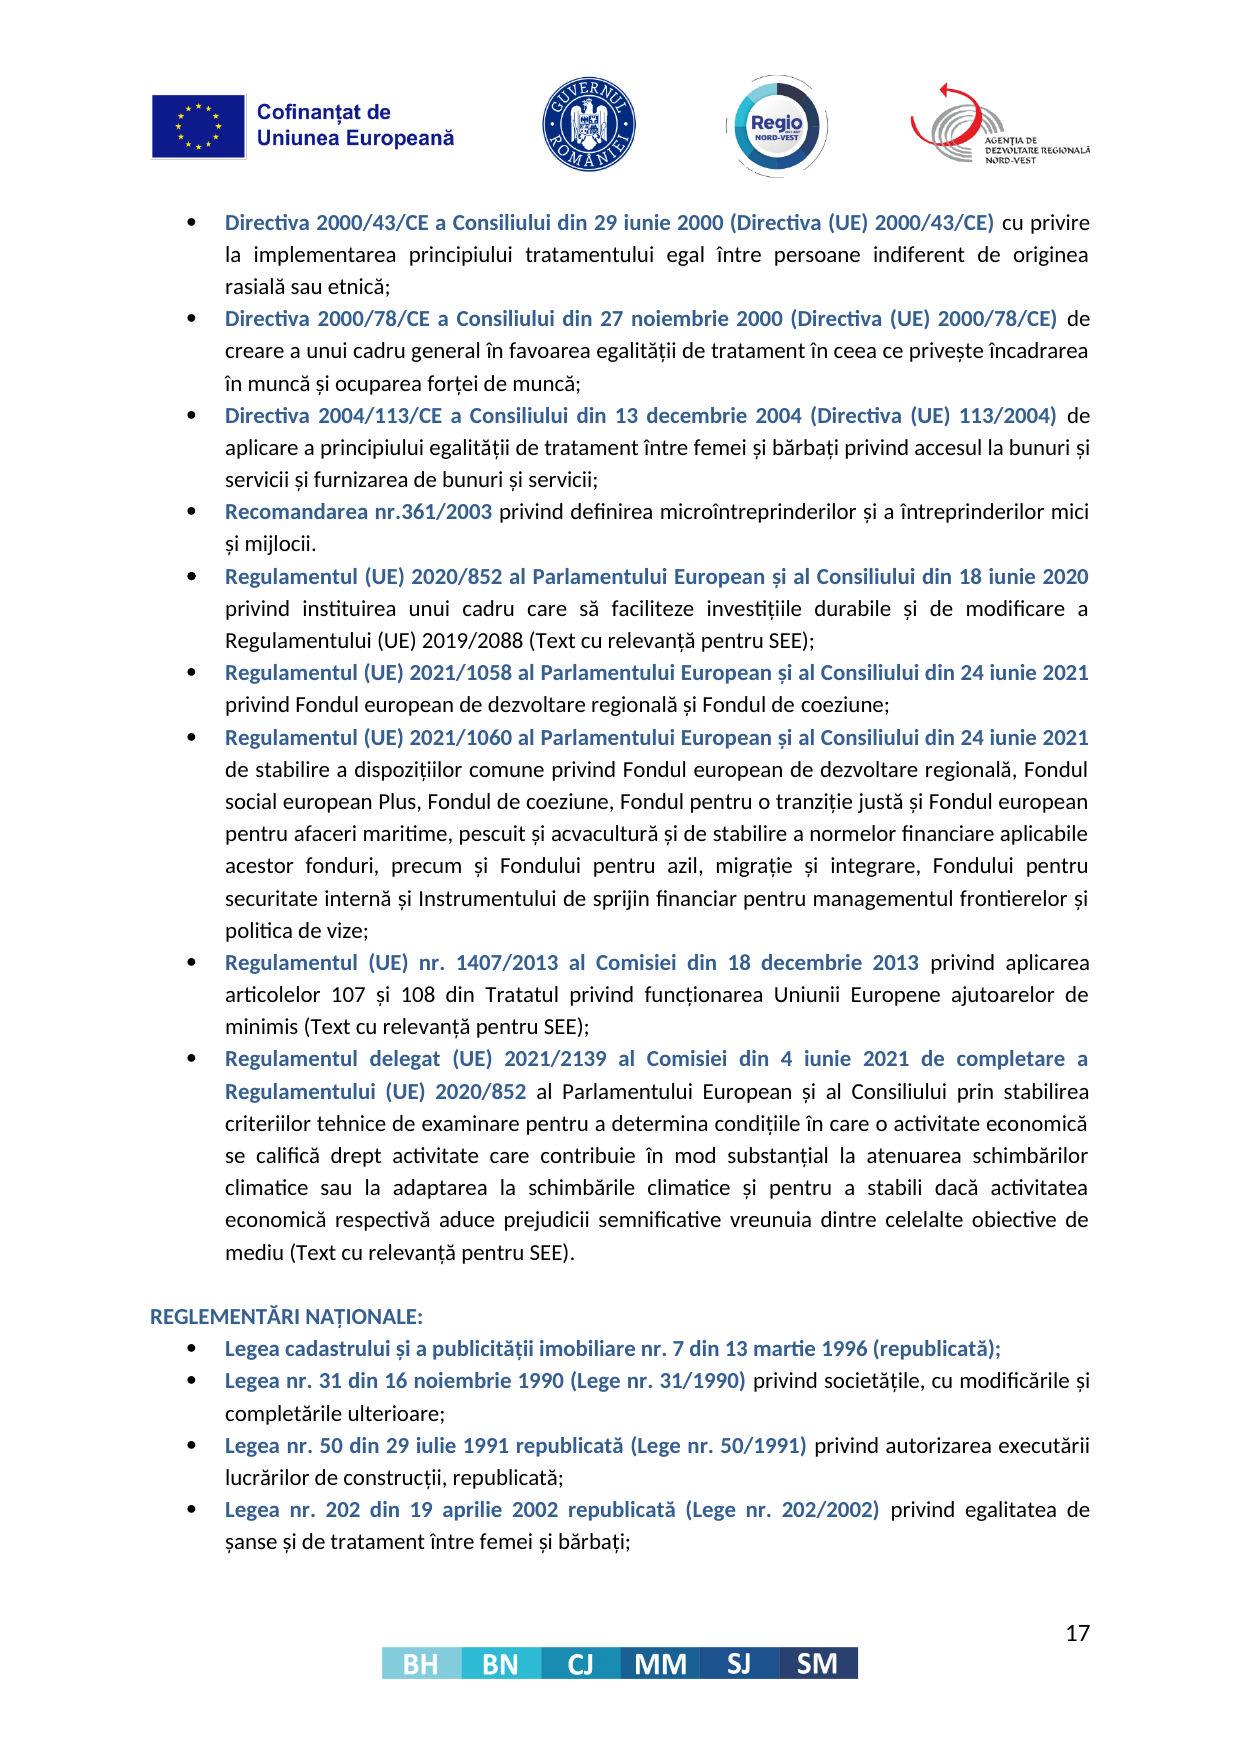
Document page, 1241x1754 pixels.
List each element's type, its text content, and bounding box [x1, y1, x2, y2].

list Regulamentul (UE) 2021/1058 al Parlamentului European și al Consiliului din 24 iunie 2021 privind Fondul european de dezvoltare regională și Fondul de coeziune; [187, 658, 1090, 718]
list Regulamentul (UE) 2020/852 al Parlamentului European și al Consiliului din 18 iunie 2020 privind instituirea unui cadru care să faciliteze investițiile durabile și de modificare a Regulamentului (UE) 2019/2088 (Text cu relevanță pentru SEE); [187, 562, 1090, 654]
text REGLEMENTĂRI NAȚIONALE: [150, 1302, 1090, 1330]
picture [382, 1647, 859, 1679]
list Regulamentul delegat (UE) 2021/2139 al Comisiei din 4 iunie 2021 de completare a Regulamentului (UE) 2020/852 al Parlamentului European și al Consiliului prin stabilirea criteriilor tehnice de examinare pentru a determina condițiile în care o activitate economică se califică drept activitate care contribuie în mod substanțial la atenuarea schimbărilor climatice sau la adaptarea la schimbările climatice și pentru a stabili dacă activitatea economică respectivă aduce prejudicii semnificative vreunuia dintre celelalte obiective de mediu (Text cu relevanță pentru SEE). [187, 1044, 1090, 1266]
list Directiva 2004/113/CE a Consiliului din 13 decembrie 2004 (Directiva (UE) 113/2004) de aplicare a principiului egalităţii de tratament între femei şi bărbaţi privind accesul la bunuri şi servicii şi furnizarea de bunuri şi servicii; [187, 401, 1090, 493]
list Directiva 2000/43/CE a Consiliului din 29 iunie 2000 (Directiva (UE) 2000/43/CE) cu privire la implementarea principiului tratamentului egal între persoane indiferent de originea rasială sau etnică; [187, 208, 1090, 300]
list Legea nr. 50 din 29 iulie 1991 republicată (Lege nr. 50/1991) privind autorizarea executării lucrărilor de construcţii, republicată; [187, 1431, 1090, 1491]
list Legea nr. 202 din 19 aprilie 2002 republicată (Lege nr. 202/2002) privind egalitatea de şanse și de tratament între femei şi bărbaţi; [187, 1495, 1090, 1555]
list Legea cadastrului și a publicității imobiliare nr. 7 din 13 martie 1996 (republicată); [187, 1334, 1090, 1362]
picture [150, 75, 1091, 178]
list Regulamentul (UE) 2021/1060 al Parlamentului European și al Consiliului din 24 iunie 2021 de stabilire a dispozițiilor comune privind Fondul european de dezvoltare regională, Fondul social european Plus, Fondul de coeziune, Fondul pentru o tranziție justă și Fondul european pentru afaceri maritime, pescuit și acvacultură și de stabilire a normelor financiare aplicabile acestor fonduri, precum și Fondului pentru azil, migrație și integrare, Fondului pentru securitate internă și Instrumentului de sprijin financiar pentru managementul frontierelor și politica de vize; [187, 723, 1090, 944]
list Recomandarea nr.361/2003 privind definirea microîntreprinderilor și a întreprinderilor mici și mijlocii. [187, 497, 1090, 558]
list Directiva 2000/78/CE a Consiliului din 27 noiembrie 2000 (Directiva (UE) 2000/78/CE) de creare a unui cadru general în favoarea egalității de tratament în ceea ce privește încadrarea în muncă și ocuparea forței de muncă; [187, 304, 1090, 397]
list Regulamentul (UE) nr. 1407/2013 al Comisiei din 18 decembrie 2013 privind aplicarea articolelor 107 și 108 din Tratatul privind funcționarea Uniunii Europene ajutoarelor de minimis (Text cu relevanță pentru SEE); [187, 948, 1090, 1040]
list Legea nr. 31 din 16 noiembrie 1990 (Lege nr. 31/1990) privind societăţile, cu modificările şi completările ulterioare; [187, 1366, 1090, 1427]
